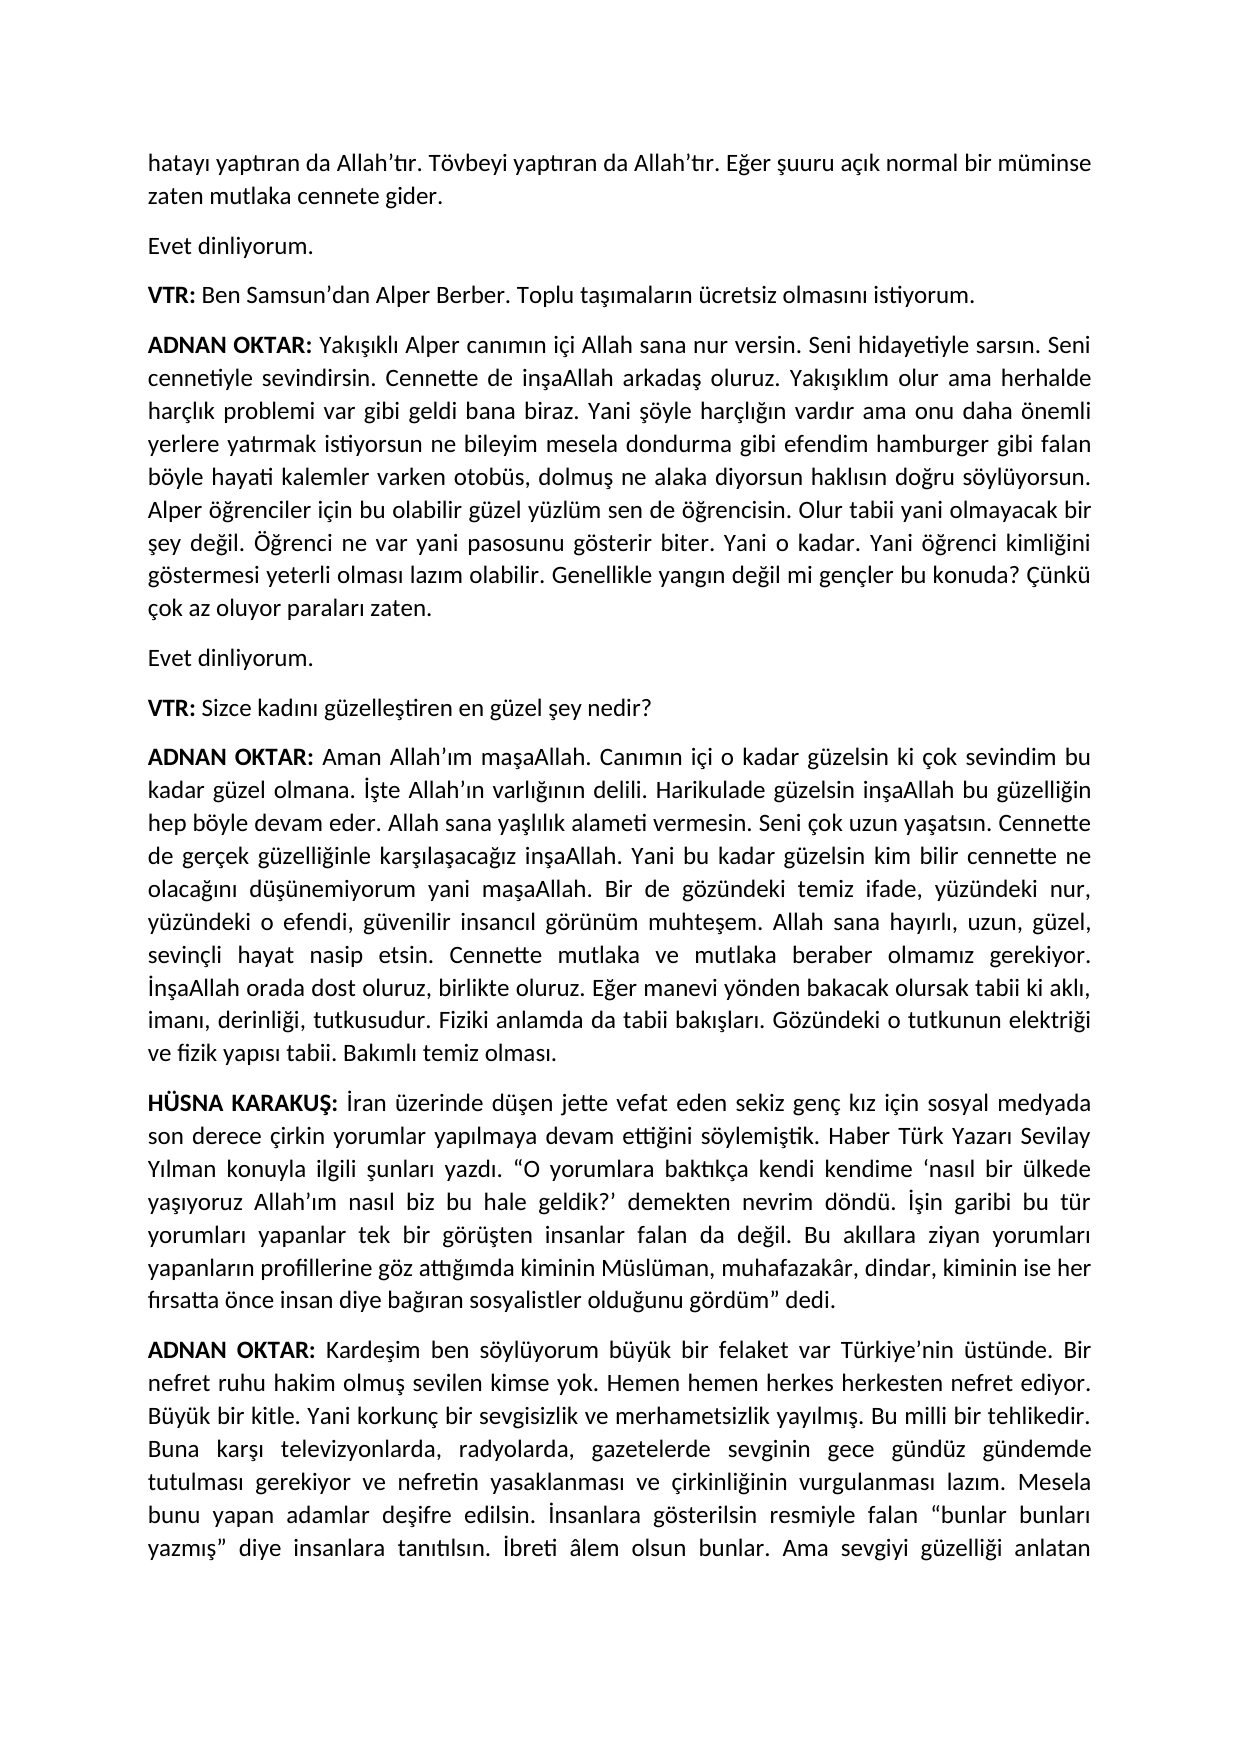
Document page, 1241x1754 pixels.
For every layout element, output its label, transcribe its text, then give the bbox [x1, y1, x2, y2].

text ADNAN OKTAR: Yakışıklı Alper canımın içi Allah sana nur versin. Seni hidayetiyle sarsın. Seni cennetiyle sevindirsin. Cennette de inşaAllah arkadaş oluruz. Yakışıklım olur ama herhalde harçlık problemi var gibi geldi bana biraz. Yani şöyle harçlığın vardır ama onu daha önemli yerlere yatırmak istiyorsun ne bileyim mesela dondurma gibi efendim hamburger gibi falan böyle hayati kalemler varken otobüs, dolmuş ne alaka diyorsun haklısın doğru söylüyorsun. Alper öğrenciler için bu olabilir güzel yüzlüm sen de öğrencisin. Olur tabii yani olmayacak bir şey değil. Öğrenci ne var yani pasosunu gösterir biter. Yani o kadar. Yani öğrenci kimliğini göstermesi yeterli olması lazım olabilir. Genellikle yangın değil mi gençler bu konuda? Çünkü çok az oluyor paraları zaten. [148, 329, 1093, 623]
text VTR: Ben Samsun’dan Alper Berber. Toplu taşımaların ücretsiz olmasını istiyorum. [148, 280, 1093, 310]
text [148, 148, 1093, 211]
text Evet dinliyorum. [148, 642, 1093, 673]
text HÜSNA KARAKUŞ: İran üzerinde düşen jette vefat eden sekiz genç kız için sosyal medyada son derece çirkin yorumlar yapılmaya devam ettiğini söylemiştik. Haber Türk Yazarı Sevilay Yılman konuyla ilgili şunları yazdı. “O yorumlara baktıkça kendi kendime ‘nasıl bir ülkede yaşıyoruz Allah’ım nasıl biz bu hale geldik?’ demekten nevrim döndü. İşin garibi bu tür yorumları yapanlar tek bir görüşten insanlar falan da değil. Bu akıllara ziyan yorumları yapanların profillerine göz attığımda kiminin Müslüman, muhafazakâr, dindar, kiminin ise her fırsatta önce insan diye bağıran sosyalistler olduğunu gördüm” dedi. [148, 1087, 1093, 1315]
text Evet dinliyorum. [148, 230, 1093, 261]
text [148, 1334, 1093, 1562]
text VTR: Sizce kadını güzelleştiren en güzel şey nedir? [148, 692, 1093, 722]
text ADNAN OKTAR: Aman Allah’ım maşaAllah. Canımın içi o kadar güzelsin ki çok sevindim bu kadar güzel olmana. İşte Allah’ın varlığının delili. Harikulade güzelsin inşaAllah bu güzelliğin hep böyle devam eder. Allah sana yaşlılık alameti vermesin. Seni çok uzun yaşatsın. Cennette de gerçek güzelliğinle karşılaşacağız inşaAllah. Yani bu kadar güzelsin kim bilir cennette ne olacağını düşünemiyorum yani maşaAllah. Bir de gözündeki temiz ifade, yüzündeki nur, yüzündeki o efendi, güvenilir insancıl görünüm muhteşem. Allah sana hayırlı, uzun, güzel, sevinçli hayat nasip etsin. Cennette mutlaka ve mutlaka beraber olmamız gerekiyor. İnşaAllah orada dost oluruz, birlikte oluruz. Eğer manevi yönden bakacak olursak tabii ki aklı, imanı, derinliği, tutkusudur. Fiziki anlamda da tabii bakışları. Gözündeki o tutkunun elektriği ve fizik yapısı tabii. Bakımlı temiz olması. [148, 741, 1093, 1068]
